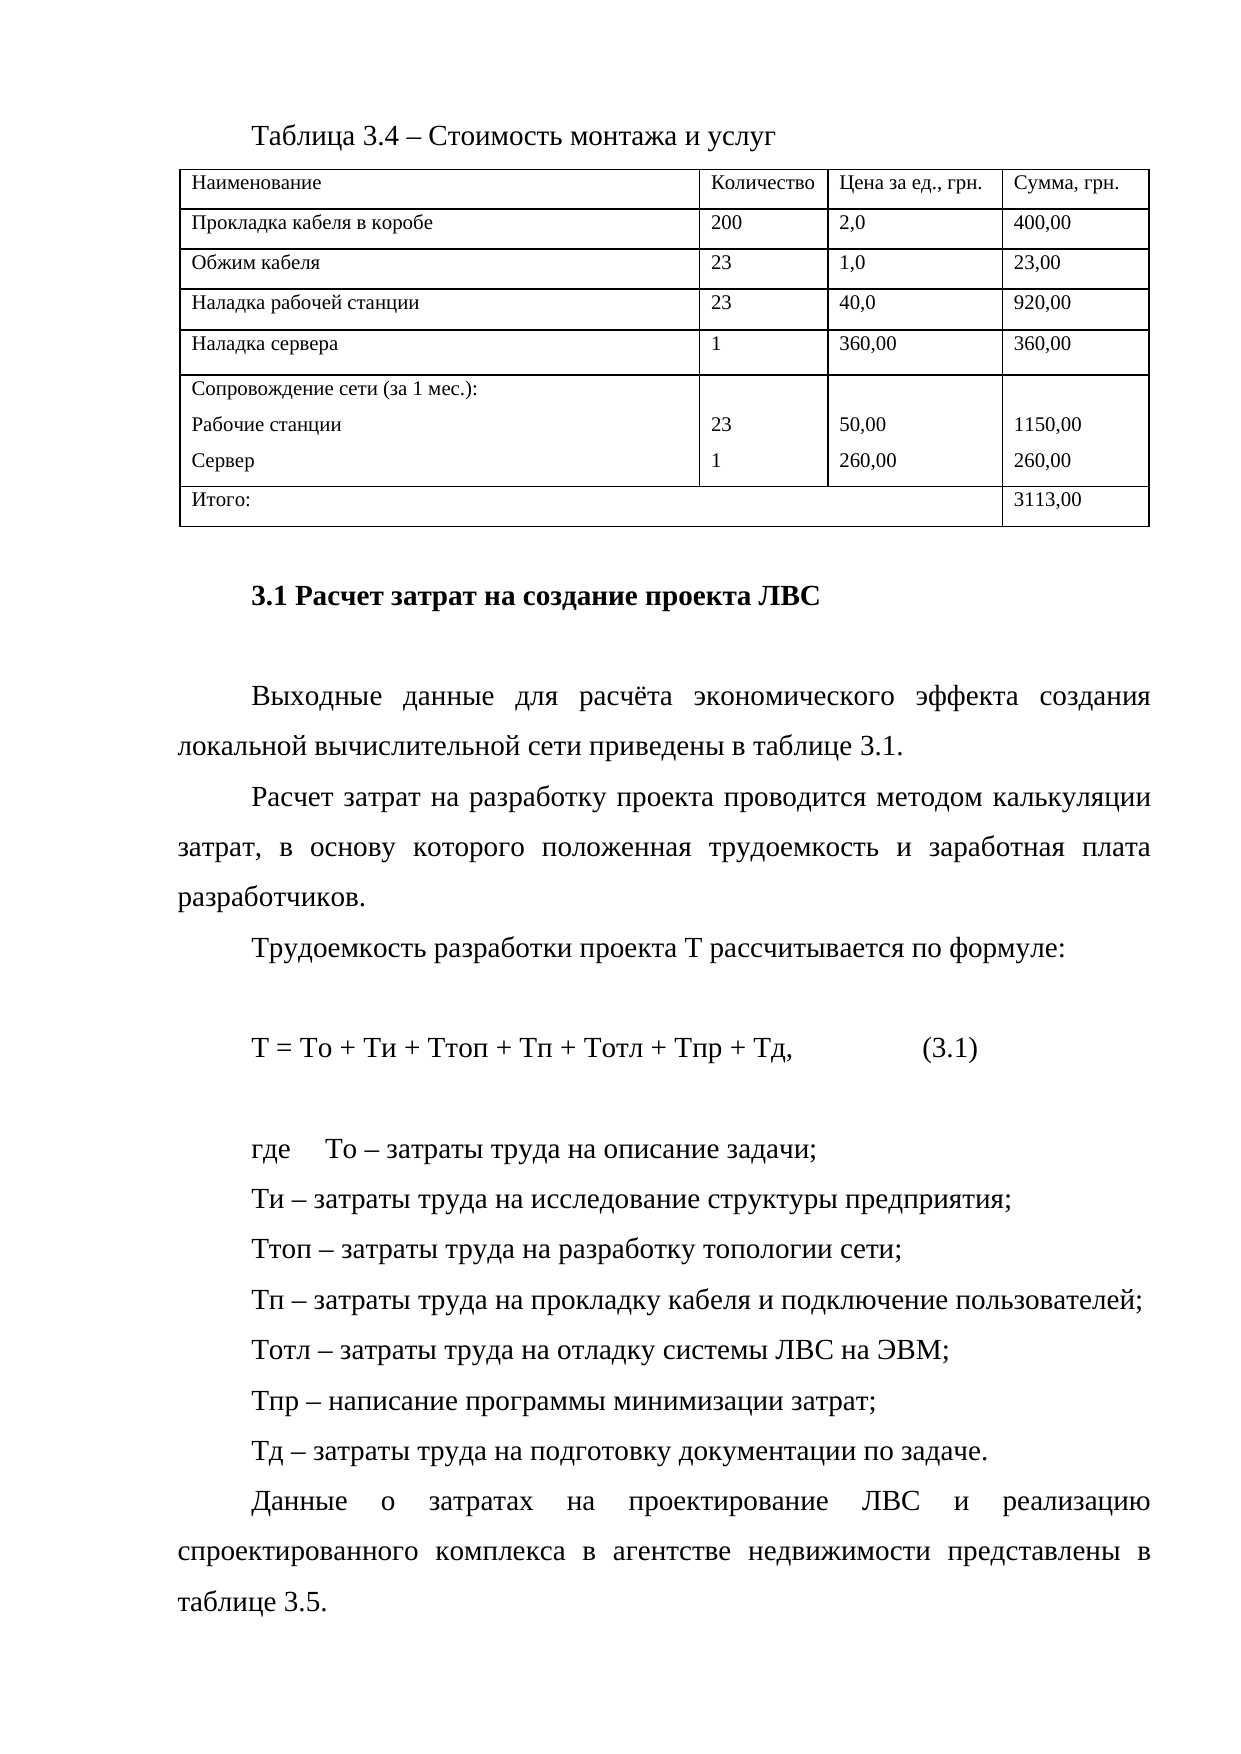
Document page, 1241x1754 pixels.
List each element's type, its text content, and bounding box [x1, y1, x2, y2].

text Тпр – написание программы минимизации затрат; [177, 1383, 1152, 1416]
table_cell Обжим кабеля [181, 250, 699, 288]
text Таблица 3.4 – Стоимость монтажа и услуг [177, 118, 1152, 152]
text Тп – затраты труда на прокладку кабеля и подключение пользователей; [177, 1282, 1152, 1316]
table_cell 2,0 [829, 210, 1002, 248]
table_cell 23 [700, 250, 827, 288]
text где То – затраты труда на описание задачи; [177, 1131, 1152, 1164]
table_cell 360,00 [1003, 331, 1148, 374]
table_cell 400,00 [1003, 210, 1148, 248]
text Трудоемкость разработки проекта Т рассчитывается по формуле: [177, 930, 1152, 963]
text Данные о затратах на проектирование ЛВС и реализацию спроектированного комплекса в агентстве недвижимости представлены в таблице 3.5. [177, 1483, 1152, 1617]
text Тд – затраты труда на подготовку документации по задаче. [177, 1433, 1152, 1466]
table_cell 1,0 [829, 250, 1002, 288]
table_cell 200 [700, 210, 827, 248]
table_cell 360,00 [829, 331, 1002, 374]
table_cell 23,00 [1003, 250, 1148, 288]
table_header Цена за ед., грн. [829, 170, 1002, 208]
table_cell Прокладка кабеля в коробе [181, 210, 699, 248]
table_cell Наладка сервера [181, 331, 699, 374]
table_cell 3113,00 [1003, 487, 1148, 526]
text Ттоп – затраты труда на разработку топологии сети; [177, 1232, 1152, 1265]
table_cell 1 [700, 331, 827, 374]
table_cell 23 [700, 290, 827, 329]
table_cell 40,0 [829, 290, 1002, 329]
text Выходные данные для расчёта экономического эффекта создания локальной вычислительной сети приведены в таблице 3.1. [177, 678, 1152, 762]
text Тотл – затраты труда на отладку системы ЛВС на ЭВМ; [177, 1332, 1152, 1366]
table_cell 50,00 260,00 [829, 376, 1002, 486]
table_header Количество [700, 170, 827, 208]
table_header Сумма, грн. [1003, 170, 1148, 208]
text Ти – затраты труда на исследование структуры предприятия; [177, 1181, 1152, 1215]
text Расчет затрат на разработку проекта проводится методом калькуляции затрат, в основу которого положенная трудоемкость и заработная плата разработчиков. [177, 779, 1152, 913]
table_cell Итого: [181, 487, 1002, 526]
text 3.1 Расчет затрат на создание проекта ЛВС [177, 578, 1152, 611]
table_cell 1150,00 260,00 [1003, 376, 1148, 486]
text Т = То + Ти + Ттоп + Тп + Тотл + Тпр + Тд, (3.1) [177, 1030, 1152, 1064]
table_header Наименование [181, 170, 699, 208]
table_cell Наладка рабочей станции [181, 290, 699, 329]
table_cell 920,00 [1003, 290, 1148, 329]
table_cell 23 1 [700, 376, 827, 486]
table_cell Сопровождение сети (за 1 мес.): Рабочие станции Сервер [181, 376, 699, 486]
